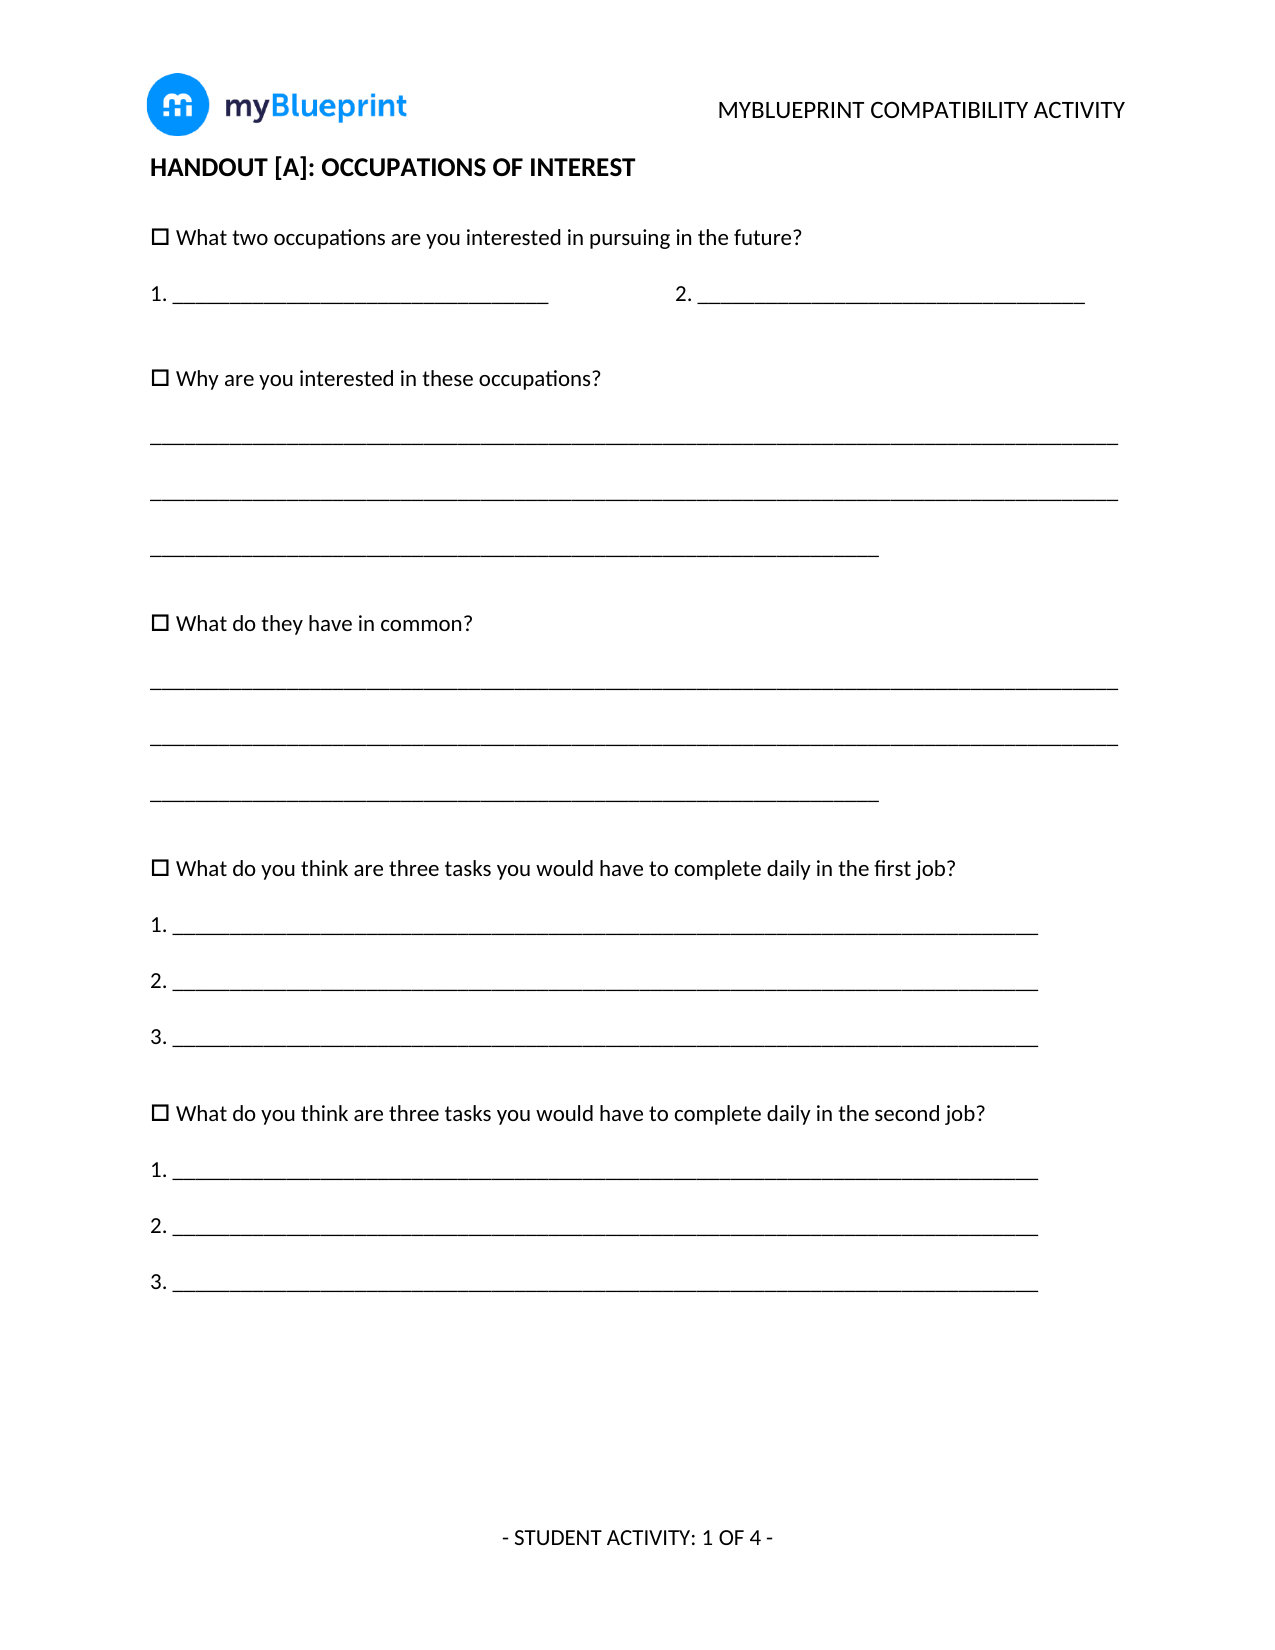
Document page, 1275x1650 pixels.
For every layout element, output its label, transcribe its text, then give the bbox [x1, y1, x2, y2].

text __________________________________________________________________________________________________________________________________________________________________________________________________________________________________________ [150, 665, 1125, 805]
text 3. ____________________________________________________________________________ [150, 1267, 1125, 1295]
text 1. _________________________________ 2. __________________________________ [150, 279, 1125, 308]
text 2. ____________________________________________________________________________ [150, 1211, 1125, 1239]
text What do you think are three tasks you would have to complete daily in the first job? [150, 854, 1125, 882]
text Why are you interested in these occupations? [150, 364, 1125, 392]
text 2. ____________________________________________________________________________ [150, 966, 1125, 994]
list HANDOUT [A]: OCCUPATIONS OF INTEREST [150, 150, 1125, 183]
text What do you think are three tasks you would have to complete daily in the second job? [150, 1099, 1125, 1127]
text __________________________________________________________________________________________________________________________________________________________________________________________________________________________________________ [150, 420, 1125, 560]
picture [146, 73, 407, 136]
text What do they have in common? [150, 609, 1125, 637]
text 1. ____________________________________________________________________________ [150, 910, 1125, 938]
text 3. ____________________________________________________________________________ [150, 1022, 1125, 1050]
text 1. ____________________________________________________________________________ [150, 1155, 1125, 1183]
text What two occupations are you interested in pursuing in the future? [150, 223, 1125, 252]
